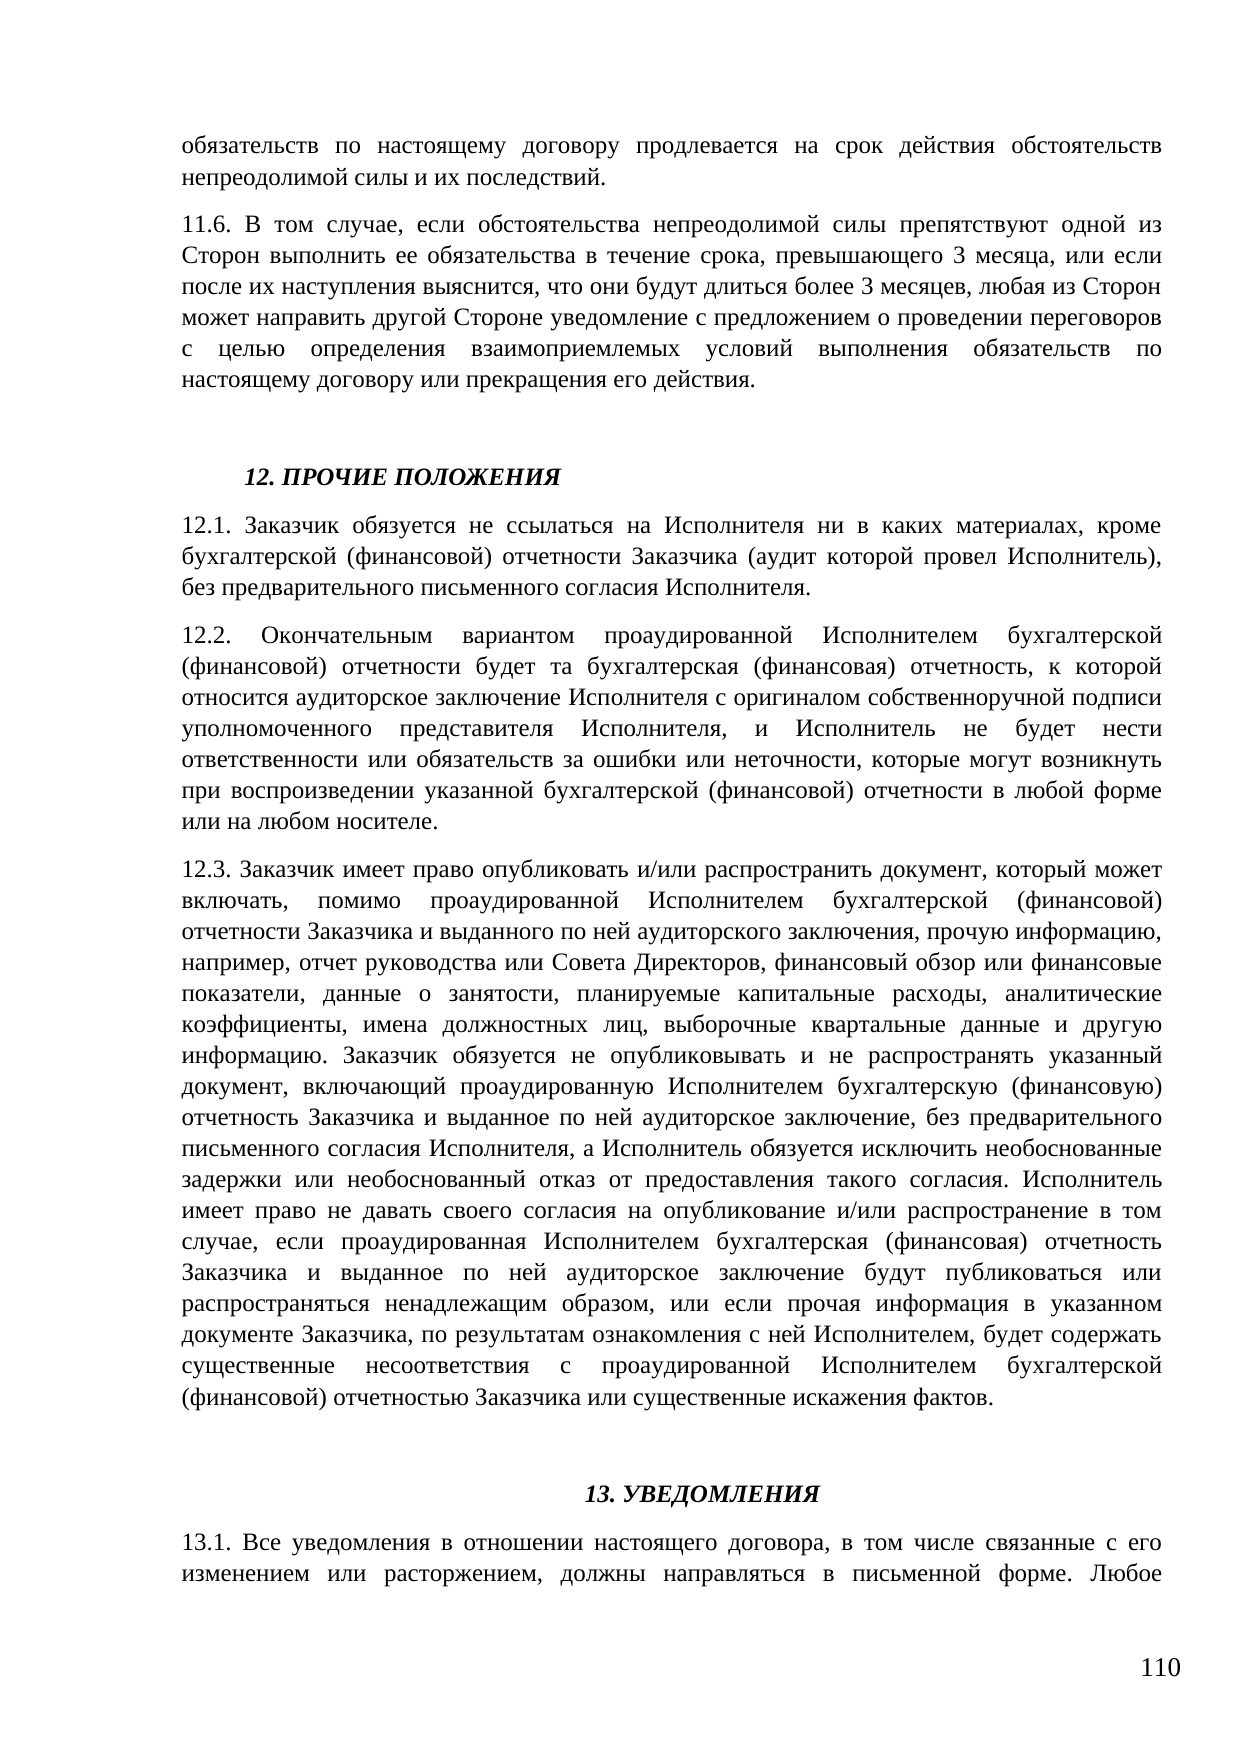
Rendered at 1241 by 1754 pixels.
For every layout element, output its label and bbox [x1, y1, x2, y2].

table_header [118, 118, 1181, 1587]
